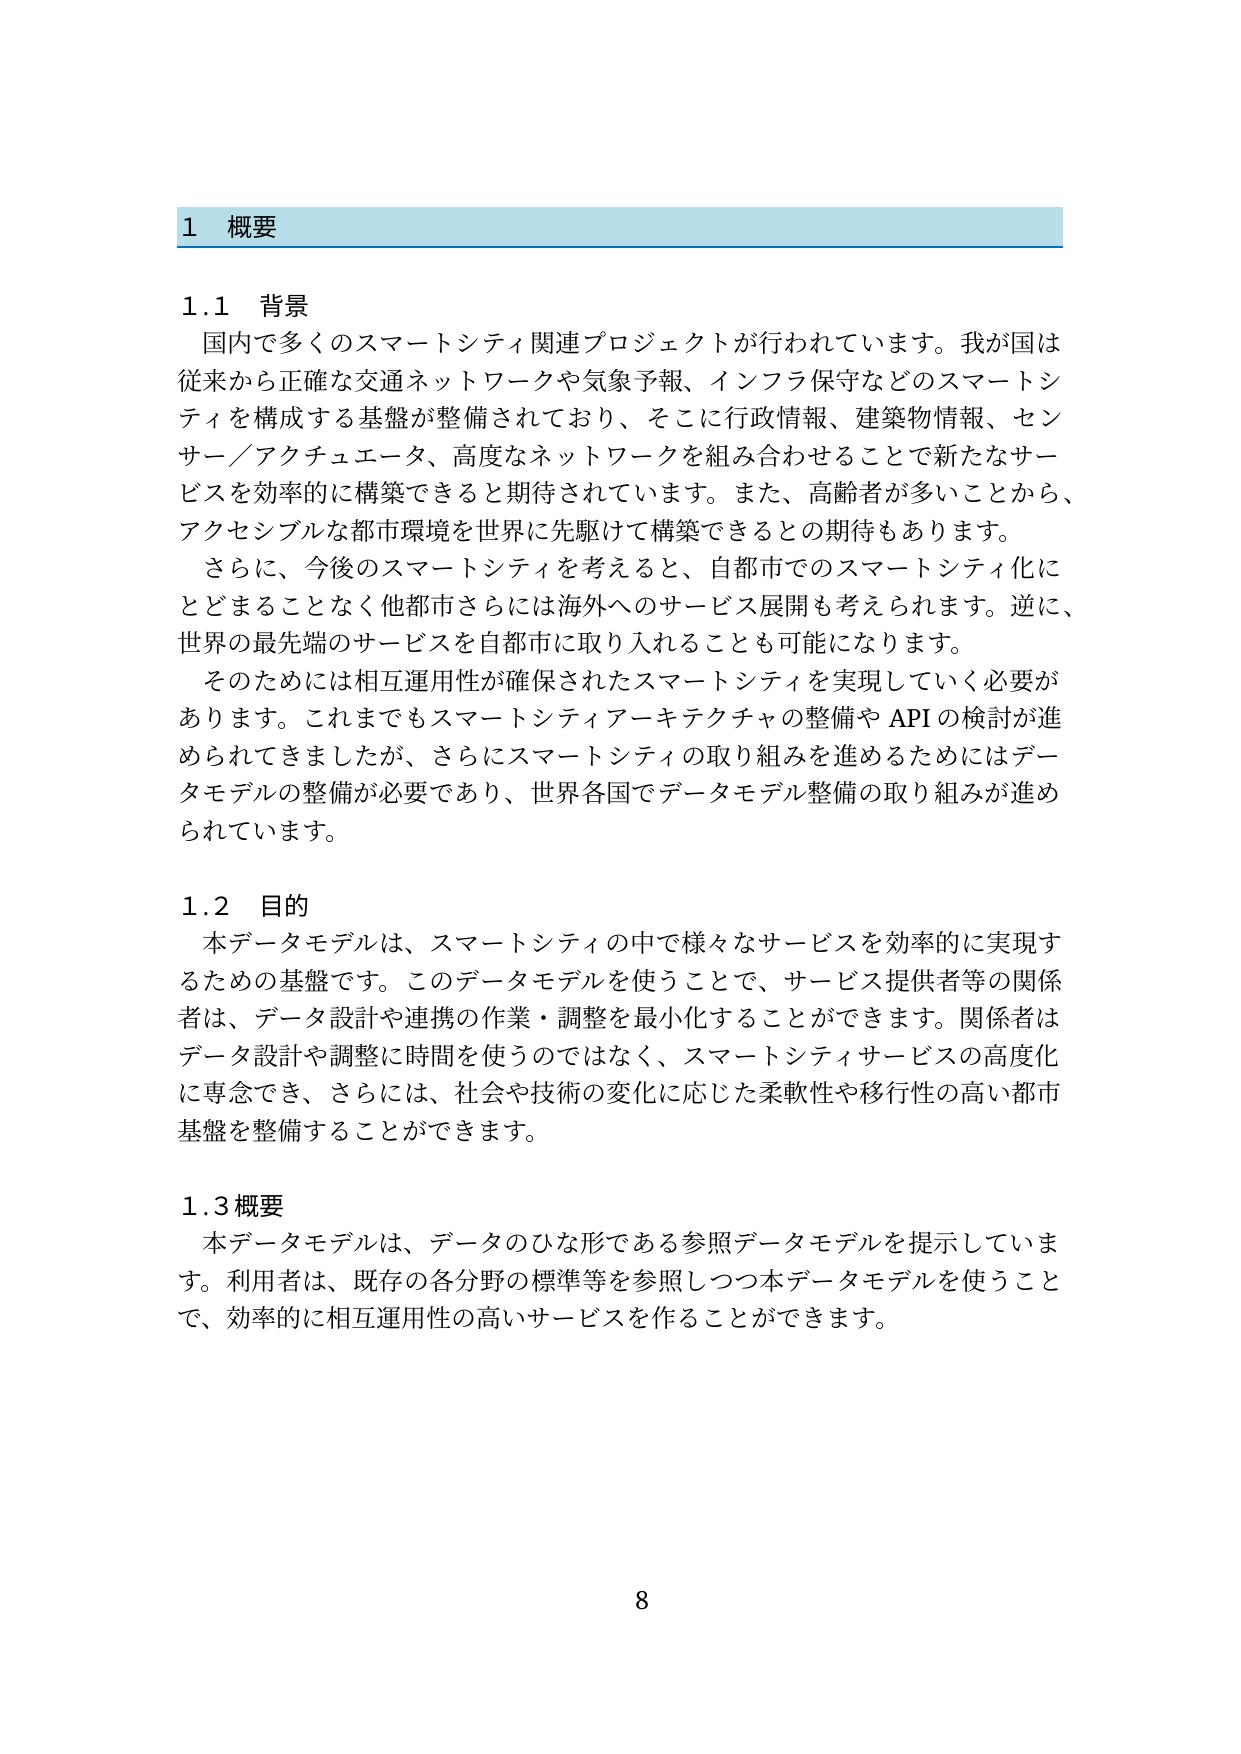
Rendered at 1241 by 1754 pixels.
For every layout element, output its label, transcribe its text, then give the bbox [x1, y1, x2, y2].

subtitle 背景 [177, 286, 1063, 323]
subtitle 概要 [177, 207, 1063, 246]
subtitle 概要 [177, 1186, 1063, 1223]
text そのためには相互運用性が確保されたスマートシティを実現していく必要があります。これまでもスマートシティアーキテクチャの整備やAPIの検討が進められてきましたが、さらにスマートシティの取り組みを進めるためにはデータモデルの整備が必要であり、世界各国でデータモデル整備の取り組みが進められています。 [177, 661, 1063, 848]
text 本データモデルは、スマートシティの中で様々なサービスを効率的に実現するための基盤です。このデータモデルを使うことで、サービス提供者等の関係者は、データ設計や連携の作業・調整を最小化することができます。関係者はデータ設計や調整に時間を使うのではなく、スマートシティサービスの高度化に専念でき、さらには、社会や技術の変化に応じた柔軟性や移行性の高い都市基盤を整備することができます。 [177, 923, 1063, 1148]
subtitle 目的 [177, 886, 1063, 923]
text さらに、今後のスマートシティを考えると、自都市でのスマートシティ化にとどまることなく他都市さらには海外へのサービス展開も考えられます。逆に、世界の最先端のサービスを自都市に取り入れることも可能になります。 [177, 548, 1063, 661]
text 本データモデルは、データのひな形である参照データモデルを提示しています。利用者は、既存の各分野の標準等を参照しつつ本データモデルを使うことで、効率的に相互運用性の高いサービスを作ることができます。 [177, 1223, 1063, 1336]
text 国内で多くのスマートシティ関連プロジェクトが行われています。我が国は、従来から正確な交通ネットワークや気象予報、インフラ保守などのスマートシティを構成する基盤が整備されており、そこに行政情報、建築物情報、センサー／アクチュエータ、高度なネットワークを組み合わせることで新たなサービスを効率的に構築できると期待されています。また、高齢者が多いことから、アクセシブルな都市環境を世界に先駆けて構築できるとの期待もあります。 [177, 323, 1063, 548]
